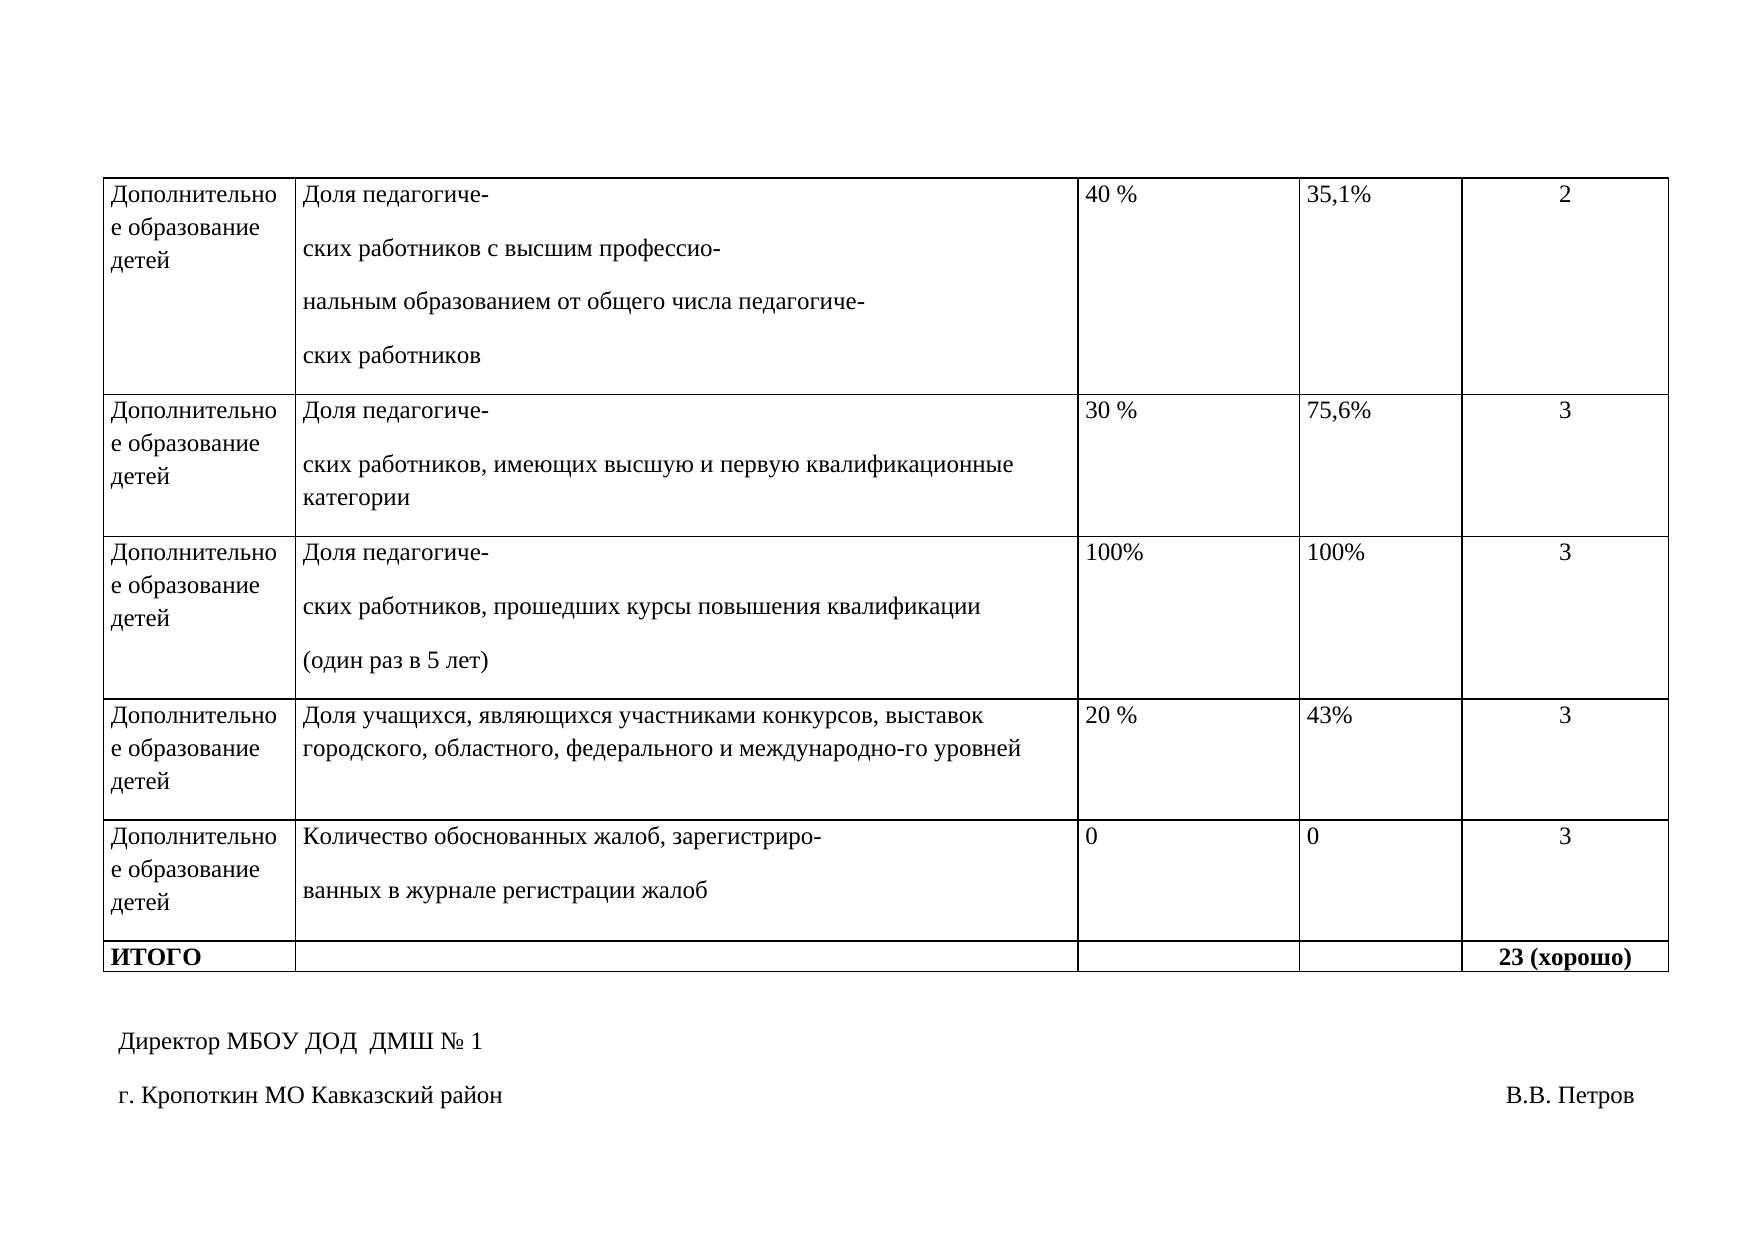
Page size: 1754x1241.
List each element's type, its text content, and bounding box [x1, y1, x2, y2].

text Директор МБОУ ДОД ДМШ № 1 [118, 1026, 1636, 1055]
table_cell 43% [1300, 700, 1461, 819]
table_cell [104, 179, 295, 394]
table_cell Доля педагогиче- ских работников, имеющих высшую и первую квалификационные категории [296, 395, 1077, 536]
table_cell 40 % [1079, 179, 1299, 394]
table_cell 3 [1463, 700, 1668, 819]
table_cell 35,1% [1300, 179, 1461, 394]
table_cell 2 [1463, 179, 1668, 394]
table_cell [296, 942, 1077, 971]
table_cell 30 % [1079, 395, 1299, 536]
table_cell Дополнительное образование детей [104, 395, 295, 536]
table_cell Дополнительное образование детей [104, 537, 295, 698]
table_cell Количество обоснованных жалоб, зарегистриро- ванных в журнале регистрации жалоб [296, 821, 1077, 940]
table_cell 100% [1300, 537, 1461, 698]
table_cell Дополнительное образование детей [104, 821, 295, 940]
table_cell [1079, 942, 1299, 971]
table_cell 23 (хорошо) [1463, 942, 1668, 971]
text г. Кропоткин МО Кавказский район В.В. Петров [118, 1080, 1636, 1109]
table_cell 0 [1079, 821, 1299, 940]
table_cell Дополнительное образование детей [104, 700, 295, 819]
table_cell 100% [1079, 537, 1299, 698]
table_cell 3 [1463, 537, 1668, 698]
table_cell Доля учащихся, являющихся участниками конкурсов, выставок городского, областного, федерального и международно-го уровней [296, 700, 1077, 819]
table_cell Доля педагогиче- ских работников, прошедших курсы повышения квалификации (один раз в 5 лет) [296, 537, 1077, 698]
table_cell Доля педагогиче- ских работников с высшим профессио- нальным образованием от общего числа педагогиче- ских работников [296, 179, 1077, 394]
table_cell 0 [1300, 821, 1461, 940]
table_cell ИТОГО [104, 942, 295, 971]
table_cell [1300, 942, 1461, 971]
table_cell 20 % [1079, 700, 1299, 819]
table_cell 75,6% [1300, 395, 1461, 536]
table_cell 3 [1463, 395, 1668, 536]
table_cell 3 [1463, 821, 1668, 940]
